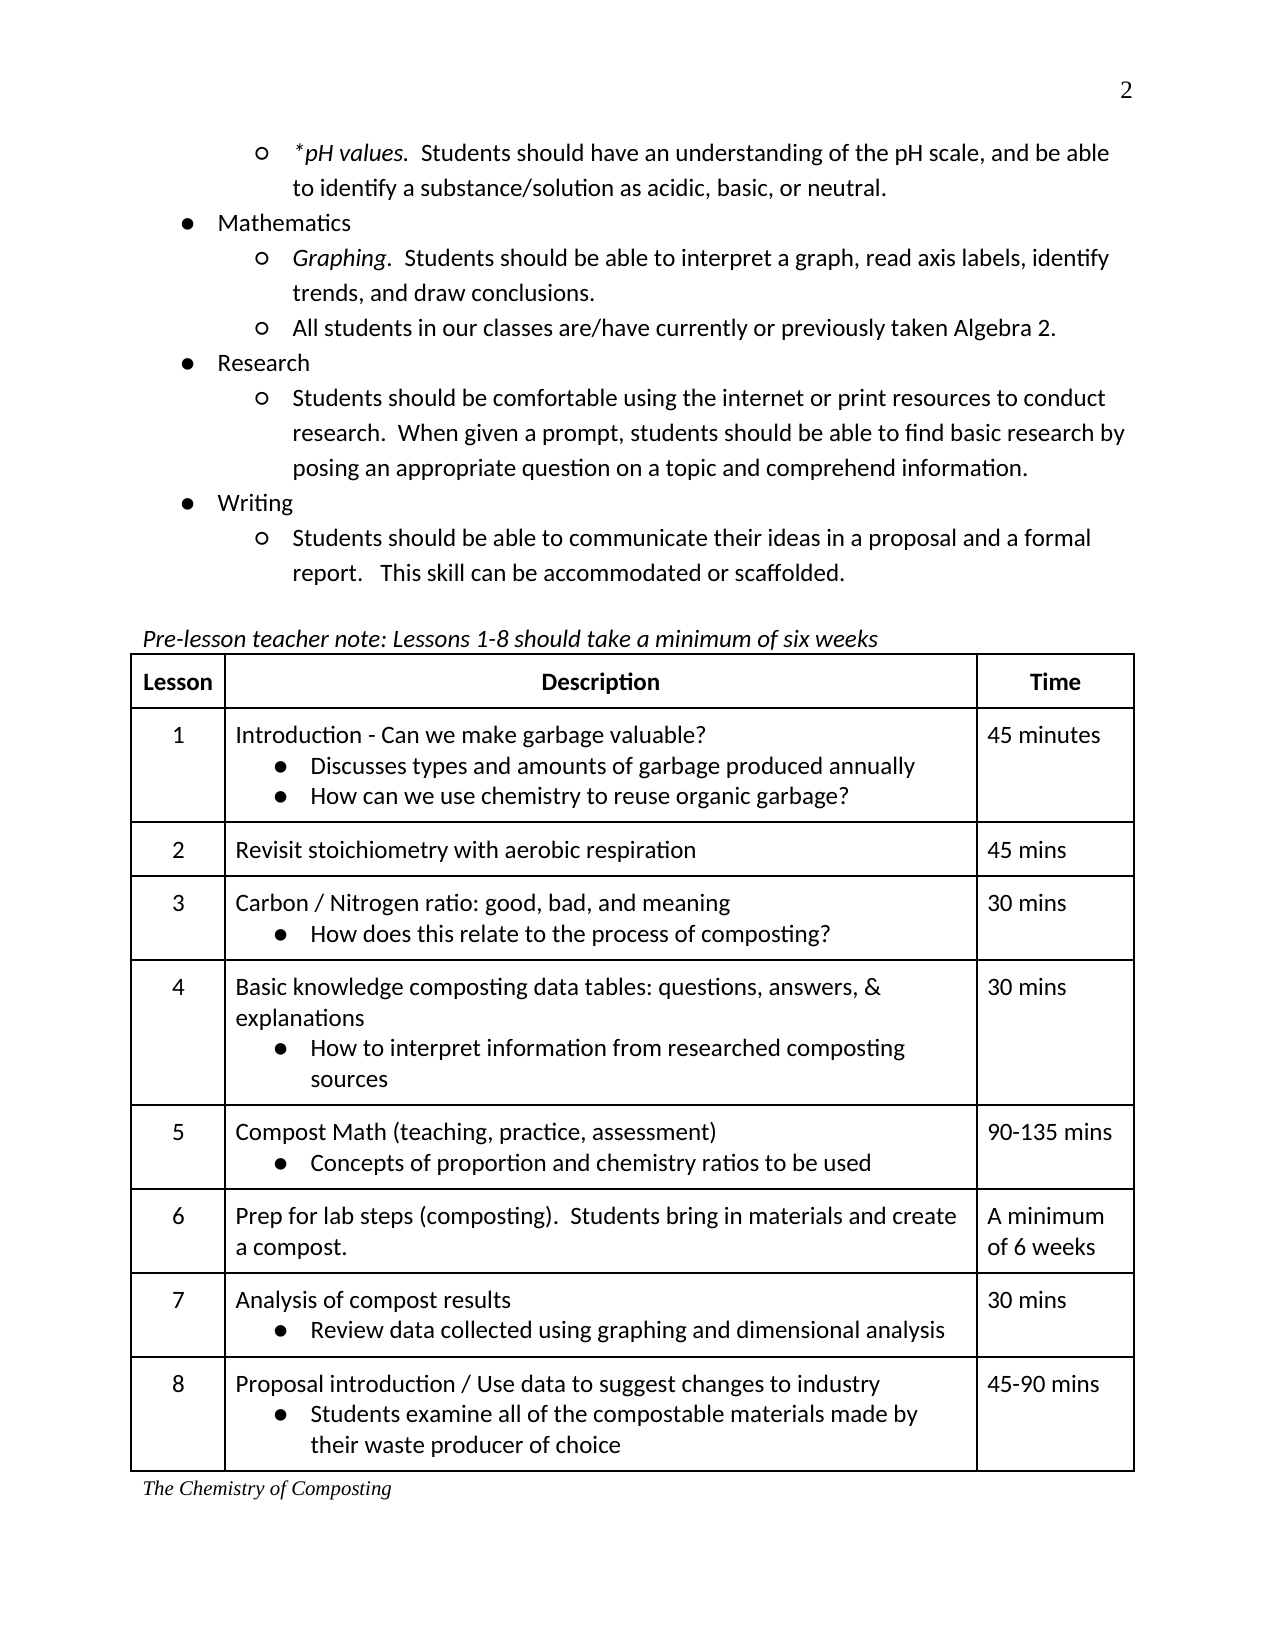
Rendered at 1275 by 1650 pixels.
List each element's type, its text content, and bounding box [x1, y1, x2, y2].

list All students in our classes are/have currently or previously taken Algebra 2. [255, 312, 1132, 343]
table_cell Carbon / Nitrogen ratio: good, bad, and meaning How does this relate to the process of composting? [226, 877, 976, 959]
list Students should be comfortable using the internet or print resources to conduct research. When given a prompt, students should be able to find basic research by posing an appropriate question on a topic and comprehend information. [255, 382, 1132, 483]
list Writing [180, 487, 1132, 518]
table_cell Compost Math (teaching, practice, assessment) Concepts of proportion and chemistry ratios to be used [226, 1106, 976, 1188]
table_cell Basic knowledge composting data tables: questions, answers, & explanations How to interpret information from researched composting sources [226, 961, 976, 1104]
table_cell Introduction - Can we make garbage valuable? Discusses types and amounts of garbage produced annually How can we use chemistry to reuse organic garbage? [226, 709, 976, 821]
table_cell 5 [132, 1106, 224, 1188]
table_cell 30 mins [978, 877, 1133, 959]
table_header Time [978, 655, 1133, 707]
list Students should be able to communicate their ideas in a proposal and a formal report. This skill can be accommodated or scaffolded. [255, 522, 1132, 588]
table_cell 45 mins [978, 823, 1133, 875]
table_cell 6 [132, 1190, 224, 1272]
table_cell 45 minutes [978, 709, 1133, 821]
table_cell 8 [132, 1358, 224, 1470]
table_cell Revisit stoichiometry with aerobic respiration [226, 823, 976, 875]
table_cell 2 [132, 823, 224, 875]
table_cell 45-90 mins [978, 1358, 1133, 1470]
table_cell 30 mins [978, 961, 1133, 1104]
table_cell A minimum of 6 weeks [978, 1190, 1133, 1272]
table_cell 3 [132, 877, 224, 959]
text Pre-lesson teacher note: Lessons 1-8 should take a minimum of six weeks [142, 623, 1132, 653]
table_header Lesson [132, 655, 224, 707]
table_cell Analysis of compost results Review data collected using graphing and dimensional analysis [226, 1274, 976, 1356]
table_cell 7 [132, 1274, 224, 1356]
table_header Description [226, 655, 976, 707]
table_cell 90-135 mins [978, 1106, 1133, 1188]
table_cell Prep for lab steps (composting). Students bring in materials and create a compost. [226, 1190, 976, 1272]
table_cell 1 [132, 709, 224, 821]
table_cell 4 [132, 961, 224, 1104]
table_cell 30 mins [978, 1274, 1133, 1356]
list Graphing. Students should be able to interpret a graph, read axis labels, identify trends, and draw conclusions. [255, 242, 1132, 308]
table_cell Proposal introduction / Use data to suggest changes to industry Students examine all of the compostable materials made by their waste producer of choice [226, 1358, 976, 1470]
list *pH values. Students should have an understanding of the pH scale, and be able to identify a substance/solution as acidic, basic, or neutral. [255, 137, 1132, 203]
list Mathematics [180, 207, 1132, 238]
list Research [180, 347, 1132, 378]
